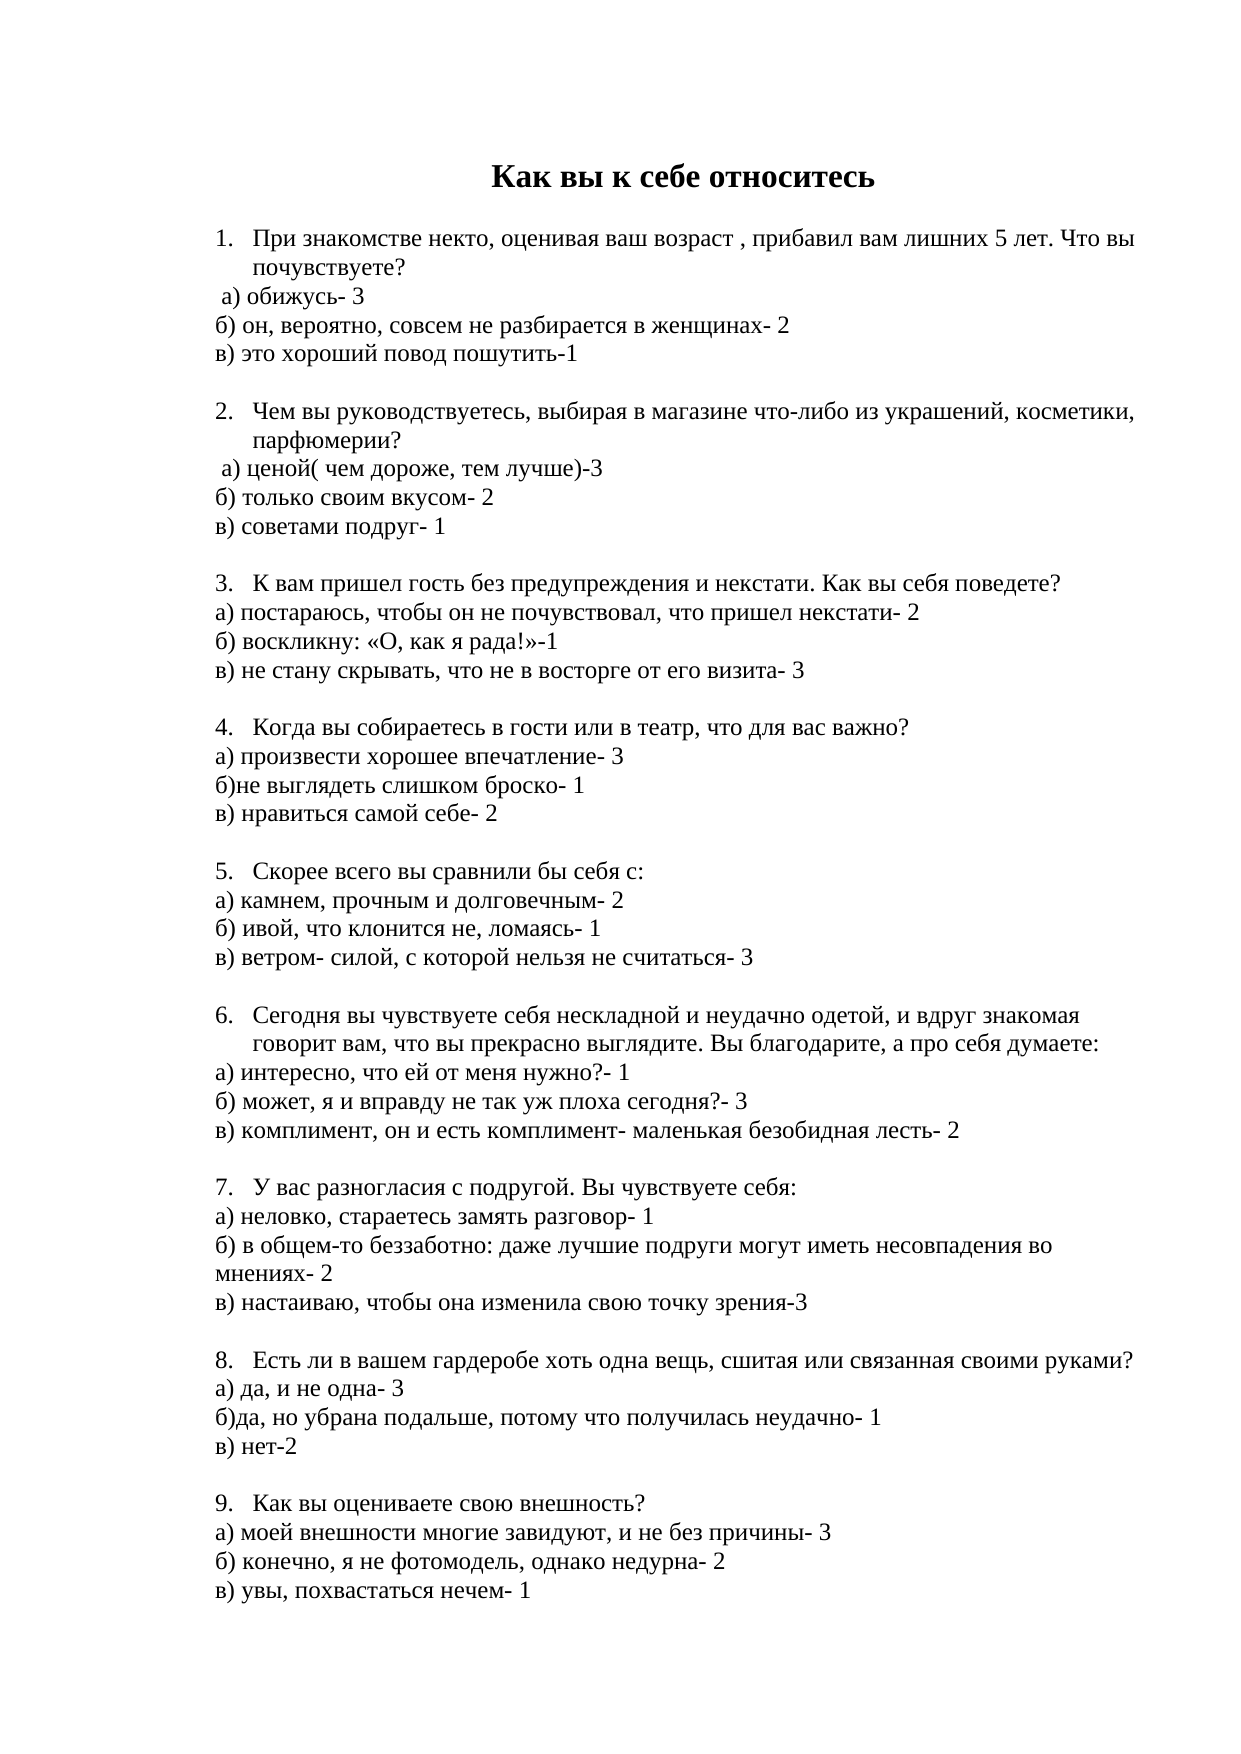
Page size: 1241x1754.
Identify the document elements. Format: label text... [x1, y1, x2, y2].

text в) настаиваю, чтобы она изменила свою точку зрения-3 [215, 1287, 1152, 1316]
list Чем вы руководствуетесь, выбирая в магазине что-либо из украшений, косметики, парфюмерии? [215, 396, 1152, 453]
text б) воскликну: «О, как я рада!»-1 [215, 626, 1152, 655]
text а) обижусь- 3 [215, 281, 1152, 310]
list Как вы оцениваете свою внешность? [215, 1488, 1152, 1517]
list Скорее всего вы сравнили бы себя с: [215, 856, 1152, 885]
text в) комплимент, он и есть комплимент- маленькая безобидная лесть- 2 [215, 1115, 1152, 1143]
text а) интересно, что ей от меня нужно?- 1 [215, 1057, 1152, 1086]
text а) постараюсь, чтобы он не почувствовал, что пришел некстати- 2 [215, 597, 1152, 626]
text а) неловко, стараетесь замять разговор- 1 [215, 1201, 1152, 1230]
text в) ветром- силой, с которой нельзя не считаться- 3 [215, 942, 1152, 971]
text б) в общем-то беззаботно: даже лучшие подруги могут иметь несовпадения во мнениях- 2 [215, 1230, 1152, 1287]
text в) это хороший повод пошутить-1 [215, 338, 1152, 367]
list При знакомстве некто, оценивая ваш возраст , прибавил вам лишних 5 лет. Что вы почувствуете? [215, 223, 1152, 281]
list К вам пришел гость без предупреждения и некстати. Как вы себя поведете? [215, 568, 1152, 597]
list Есть ли в вашем гардеробе хоть одна вещь, сшитая или связанная своими руками? [215, 1345, 1152, 1373]
text а) да, и не одна- 3 [215, 1373, 1152, 1402]
text а) ценой( чем дороже, тем лучше)-3 [215, 453, 1152, 482]
text б) может, я и вправду не так уж плоха сегодня?- 3 [215, 1086, 1152, 1115]
text б)не выглядеть слишком броско- 1 [215, 770, 1152, 798]
text в) не стану скрывать, что не в восторге от его визита- 3 [215, 655, 1152, 683]
text б) он, вероятно, совсем не разбирается в женщинах- 2 [215, 310, 1152, 338]
text в) нравиться самой себе- 2 [215, 798, 1152, 827]
text в) увы, похвастаться нечем- 1 [215, 1575, 1152, 1603]
text в) советами подруг- 1 [215, 511, 1152, 540]
text а) камнем, прочным и долговечным- 2 [215, 885, 1152, 913]
text в) нет-2 [215, 1431, 1152, 1460]
list Сегодня вы чувствуете себя нескладной и неудачно одетой, и вдруг знакомая говорит вам, что вы прекрасно выглядите. Вы благодарите, а про себя думаете: [215, 1000, 1152, 1057]
text а) произвести хорошее впечатление- 3 [215, 741, 1152, 770]
list У вас разногласия с подругой. Вы чувствуете себя: [215, 1172, 1152, 1201]
list Когда вы собираетесь в гости или в театр, что для вас важно? [215, 712, 1152, 741]
text б) ивой, что клонится не, ломаясь- 1 [215, 913, 1152, 942]
text б) только своим вкусом- 2 [215, 482, 1152, 511]
text Как вы к себе относитесь [215, 156, 1152, 195]
text б)да, но убрана подальше, потому что получилась неудачно- 1 [215, 1402, 1152, 1431]
text а) моей внешности многие завидуют, и не без причины- 3 [215, 1517, 1152, 1546]
text б) конечно, я не фотомодель, однако недурна- 2 [215, 1546, 1152, 1575]
